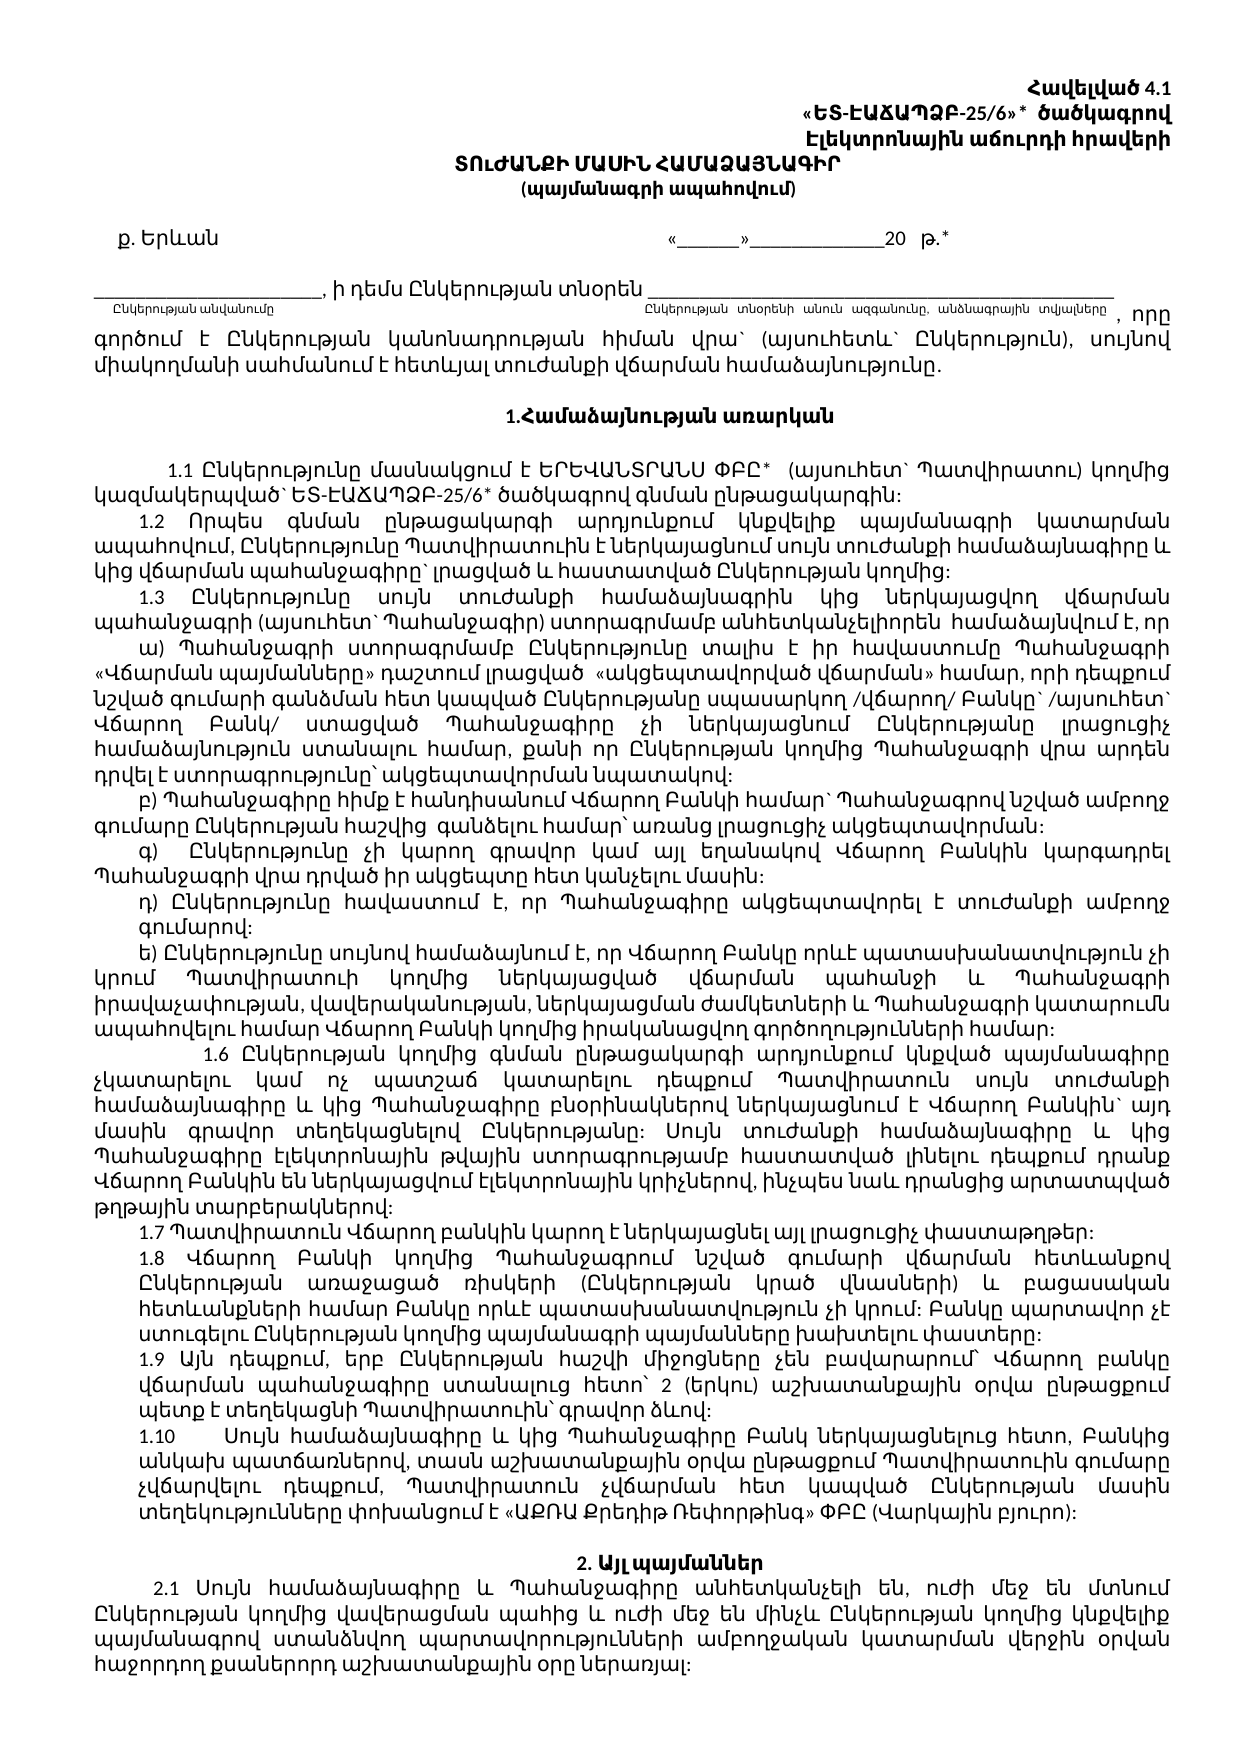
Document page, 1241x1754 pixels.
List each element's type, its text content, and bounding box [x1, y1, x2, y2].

text 2. Այլ պայմաններ [169, 1550, 1171, 1575]
text գ) Ընկերությունը չի կարող գրավոր կամ այլ եղանակով Վճարող Բանկին կարգադրել Պահանջագրի վրա դրված իր ակցեպտը հետ կանչելու մասին: [94, 838, 1171, 889]
text ______________________, ի դեմս Ընկերության տնօրեն _____________________________________________ [94, 276, 1171, 301]
text 1.8 Վճարող Բանկի կողմից Պահանջագրում նշված գումարի վճարման հետևանքով Ընկերության առաջացած ռիսկերի (Ընկերության կրած վնասների) և բացասական հետևանքների համար Բանկը որևէ պատասխանատվություն չի կրում: Բանկը պարտավոր չէ ստուգելու Ընկերության կողմից պայմանագրի պայմանները խախտելու փաստերը: [138, 1245, 1171, 1347]
text Հավելված 4.1 [94, 75, 1171, 100]
text 1.Համաձայնության առարկան [169, 403, 1171, 428]
text (պայմանագրի ապահովում) [94, 177, 1171, 199]
text դ) Ընկերությունը հավաստում է, որ Պահանջագիրը ակցեպտավորել է տուժանքի ամբողջ գումարով: [138, 889, 1171, 940]
text 1.1 Ընկերությունը մասնակցում է ԵՐԵՎԱՆՏՐԱՆՍ ՓԲԸ* (այսուհետ` Պատվիրատու) կողմից կազմակերպված` ԵՏ-ԷԱՃԱՊՁԲ-25/6* ծածկագրով գնման ընթացակարգին: [94, 457, 1171, 508]
text 1.6 Ընկերության կողմից գնման ընթացակարգի արդյունքում կնքված պայմանագիրը չկատարելու կամ ոչ պատշաճ կատարելու դեպքում Պատվիրատուն սույն տուժանքի համաձայնագիրը և կից Պահանջագիրը բնօրինակներով ներկայացնում է Վճարող Բանկին` այդ մասին գրավոր տեղեկացնելով Ընկերությանը: Սույն տուժանքի համաձայնագիրը և կից Պահանջագիրը էլեկտրոնային թվային ստորագրությամբ հաստատված լինելու դեպքում դրանք Վճարող Բանկին են ներկայացվում էլեկտրոնային կրիչներով, ինչպես նաև դրանցից արտատպված թղթային տարբերակներով: [94, 1042, 1171, 1219]
text 1.9 Այն դեպքում, երբ Ընկերության հաշվի միջոցները չեն բավարարում՝ Վճարող բանկը վճարման պահանջագիրը ստանալուց հետո՝ 2 (երկու) աշխատանքային օրվա ընթացքում պետք է տեղեկացնի Պատվիրատուին՝ գրավոր ձևով: [138, 1347, 1171, 1423]
text 1.7 Պատվիրատուն Վճարող բանկին կարող է ներկայացնել այլ լրացուցիչ փաստաթղթեր: [138, 1219, 1171, 1245]
text Էլեկտրոնային աճուրդի հրավերի [94, 126, 1171, 151]
text ՏՈւԺԱՆՔԻ ՄԱՍԻՆ ՀԱՄԱՁԱՅՆԱԳԻՐ [94, 151, 1171, 177]
text ք. Երևան «______»_____________20 թ.* [94, 225, 1171, 250]
text «ԵՏ-ԷԱՃԱՊՁԲ-25/6»* ծածկագրով [94, 100, 1171, 126]
text 1.10 Սույն համաձայնագիրը և կից Պահանջագիրը Բանկ ներկայացնելուց հետո, Բանկից անկախ պատճառներով, տասն աշխատանքային օրվա ընթացքում Պատվիրատուին գումարը չվճարվելու դեպքում, Պատվիրատուն չվճարման հետ կապված Ընկերության մասին տեղեկությունները փոխանցում է «ԱՔՌԱ Քրեդիթ Ռեփորթինգ» ՓԲԸ (Վարկային բյուրո): [138, 1423, 1171, 1524]
text 1.3 Ընկերությունը սույն տուժանքի համաձայնագրին կից ներկայացվող վճարման պահանջագրի (այսուհետ` Պահանջագիր) ստորագրմամբ անհետկանչելիորեն համաձայնվում է, որ [94, 584, 1171, 635]
text Ընկերության անվանումը Ընկերության տնօրենի անուն ազգանունը, անձնագրային տվյալները , որը գործում է Ընկերության կանոնադրության հիման վրա` (այսուհետև` Ընկերություն), սույնով միակողմանի սահմանում է հետևյալ տուժանքի վճարման համաձայնությունը. [94, 301, 1171, 377]
text ե) Ընկերությունը սույնով համաձայնում է, որ Վճարող Բանկը որևէ պատասխանատվություն չի կրում Պատվիրատուի կողմից ներկայացված վճարման պահանջի և Պահանջագրի իրավաչափության, վավերականության, ներկայացման ժամկետների և Պահանջագրի կատարումն ապահովելու համար Վճարող Բանկի կողմից իրականացվող գործողությունների համար: [94, 940, 1171, 1042]
text 1.2 Որպես գնման ընթացակարգի արդյունքում կնքվելիք պայմանագրի կատարման ապահովում, Ընկերությունը Պատվիրատուին է ներկայացնում սույն տուժանքի համաձայնագիրը և կից վճարման պահանջագիրը` լրացված և հաստատված Ընկերության կողմից: [94, 508, 1171, 584]
text բ) Պահանջագիրը հիմք է հանդիսանում Վճարող Բանկի համար` Պահանջագրով նշված ամբողջ գումարը Ընկերության հաշվից գանձելու համար՝ առանց լրացուցիչ ակցեպտավորման: [94, 787, 1171, 838]
text 2.1 Սույն համաձայնագիրը և Պահանջագիրը անհետկանչելի են, ուժի մեջ են մտնում Ընկերության կողմից վավերացման պահից և ուժի մեջ են մինչև Ընկերության կողմից կնքվելիք պայմանագրով ստանձնվող պարտավորությունների ամբողջական կատարման վերջին օրվան հաջորդող քսաներորդ աշխատանքային օրը ներառյալ: [94, 1575, 1171, 1677]
text ա) Պահանջագրի ստորագրմամբ Ընկերությունը տալիս է իր հավաստումը Պահանջագրի «Վճարման պայմանները» դաշտում լրացված «ակցեպտավորված վճարման» համար, որի դեպքում նշված գումարի գանձման հետ կապված Ընկերությանը սպասարկող /վճարող/ Բանկը` /այսուհետ` Վճարող Բանկ/ ստացված Պահանջագիրը չի ներկայացնում Ընկերությանը լրացուցիչ համաձայնություն ստանալու համար, քանի որ Ընկերության կողմից Պահանջագրի վրա արդեն դրվել է ստորագրությունը՝ ակցեպտավորման նպատակով: [94, 635, 1171, 787]
